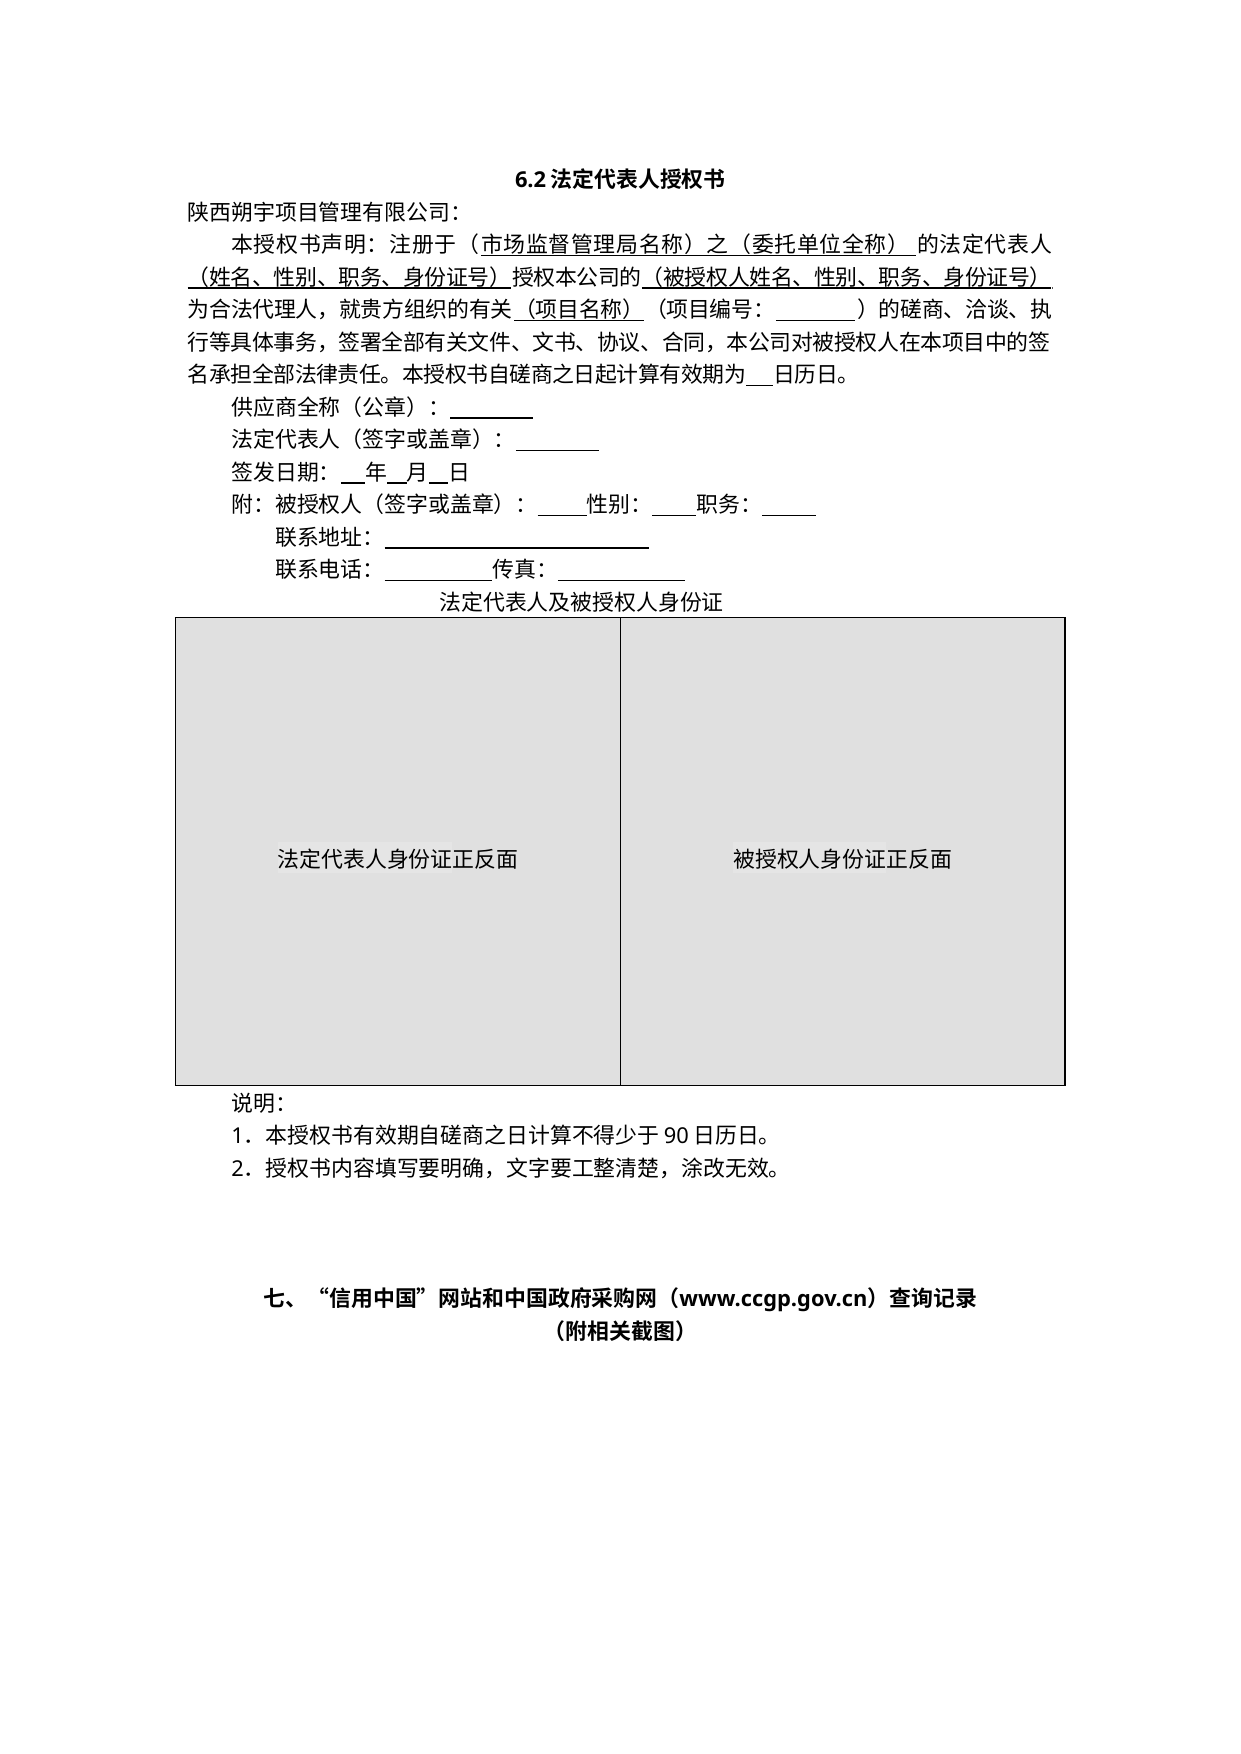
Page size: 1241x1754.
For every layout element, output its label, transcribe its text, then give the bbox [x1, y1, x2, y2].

text 陕西朔宇项目管理有限公司： [187, 194, 1053, 227]
text 联系地址： [187, 519, 1053, 552]
text 2．授权书内容填写要明确，文字要工整清楚，涂改无效。 [187, 1151, 1053, 1183]
text 附：被授权人（签字或盖章）： 性别： 职务： [187, 487, 1053, 519]
text （附相关截图） [187, 1313, 1053, 1346]
text 6.2法定代表人授权书 [187, 162, 1053, 194]
text 法定代表人（签字或盖章）： [187, 422, 1053, 454]
table_header 法定代表人身份证正反面 [176, 618, 620, 1085]
text 签发日期： 年 月 日 [187, 454, 1053, 487]
text 法定代表人及被授权人身份证 [187, 584, 1053, 617]
text 1．本授权书有效期自磋商之日计算不得少于90日历日。 [187, 1118, 1053, 1151]
text 联系电话： 传真： [187, 552, 1053, 584]
text 本授权书声明：注册于（市场监督管理局名称）之（委托单位全称） 的法定代表人（姓名、性别、职务、身份证号）授权本公司的（被授权人姓名、性别、职务、身份证号）为合法代理人，就贵方组织的有关（项目名称）（项目编号： ）的磋商、洽谈、执行等具体事务，签署全部有关文件、文书、协议、合同，本公司对被授权人在本项目中的签名承担全部法律责任。本授权书自磋商之日起计算有效期为 日历日。 [187, 227, 1053, 389]
text 说明： [187, 1086, 1053, 1118]
text 七、“信用中国”网站和中国政府采购网（www.ccgp.gov.cn）查询记录 [187, 1281, 1053, 1313]
text 供应商全称（公章）： [187, 389, 1053, 422]
table_header 被授权人身份证正反面 [621, 618, 1064, 1085]
